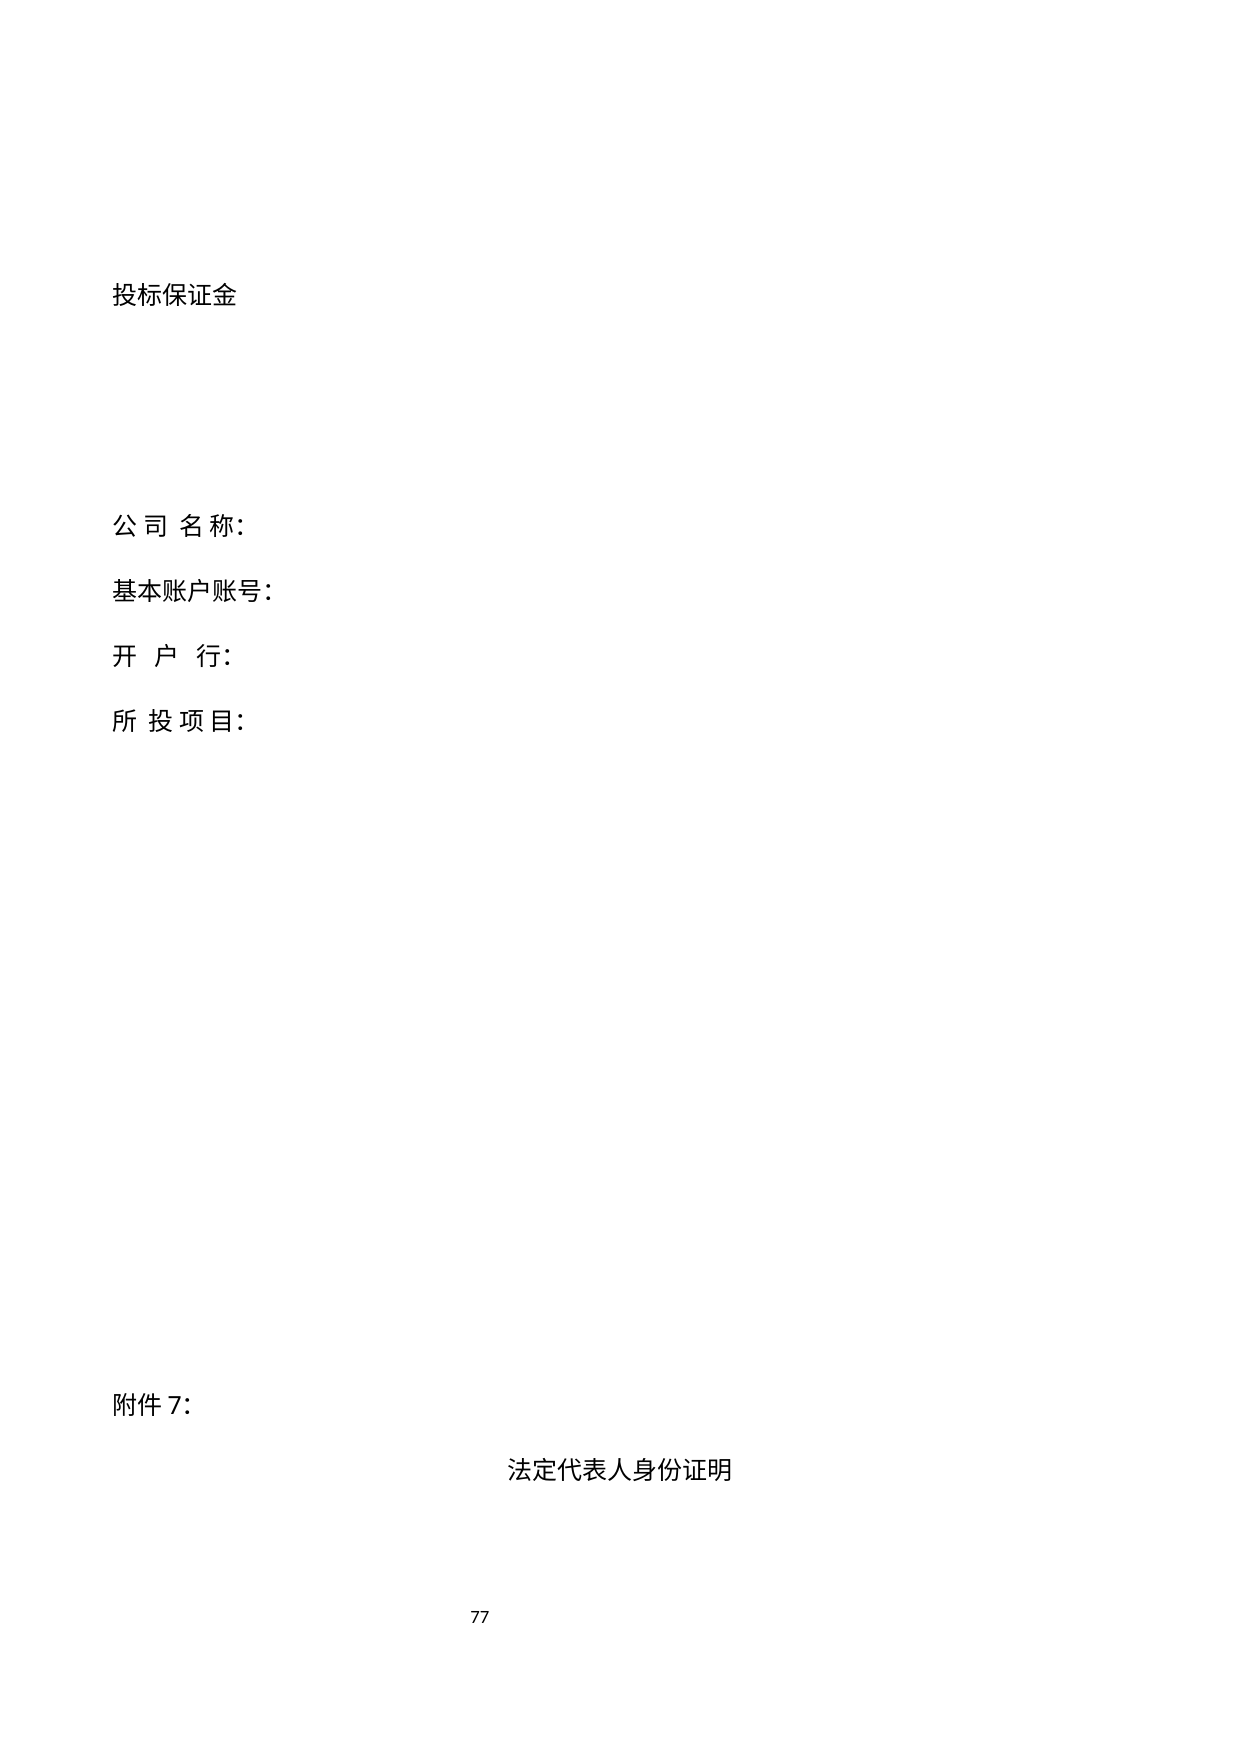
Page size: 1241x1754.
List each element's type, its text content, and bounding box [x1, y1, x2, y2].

subtitle 投标保证金 [112, 261, 1128, 326]
text 法定代表人身份证明 [112, 1436, 1128, 1501]
text 基本账户账号： [112, 557, 1128, 622]
text 所 投 项 目： [112, 687, 1128, 752]
text 公 司 名 称： [112, 492, 1128, 557]
text 开 户 行： [112, 622, 1128, 687]
text 附件7： [112, 1371, 1128, 1436]
